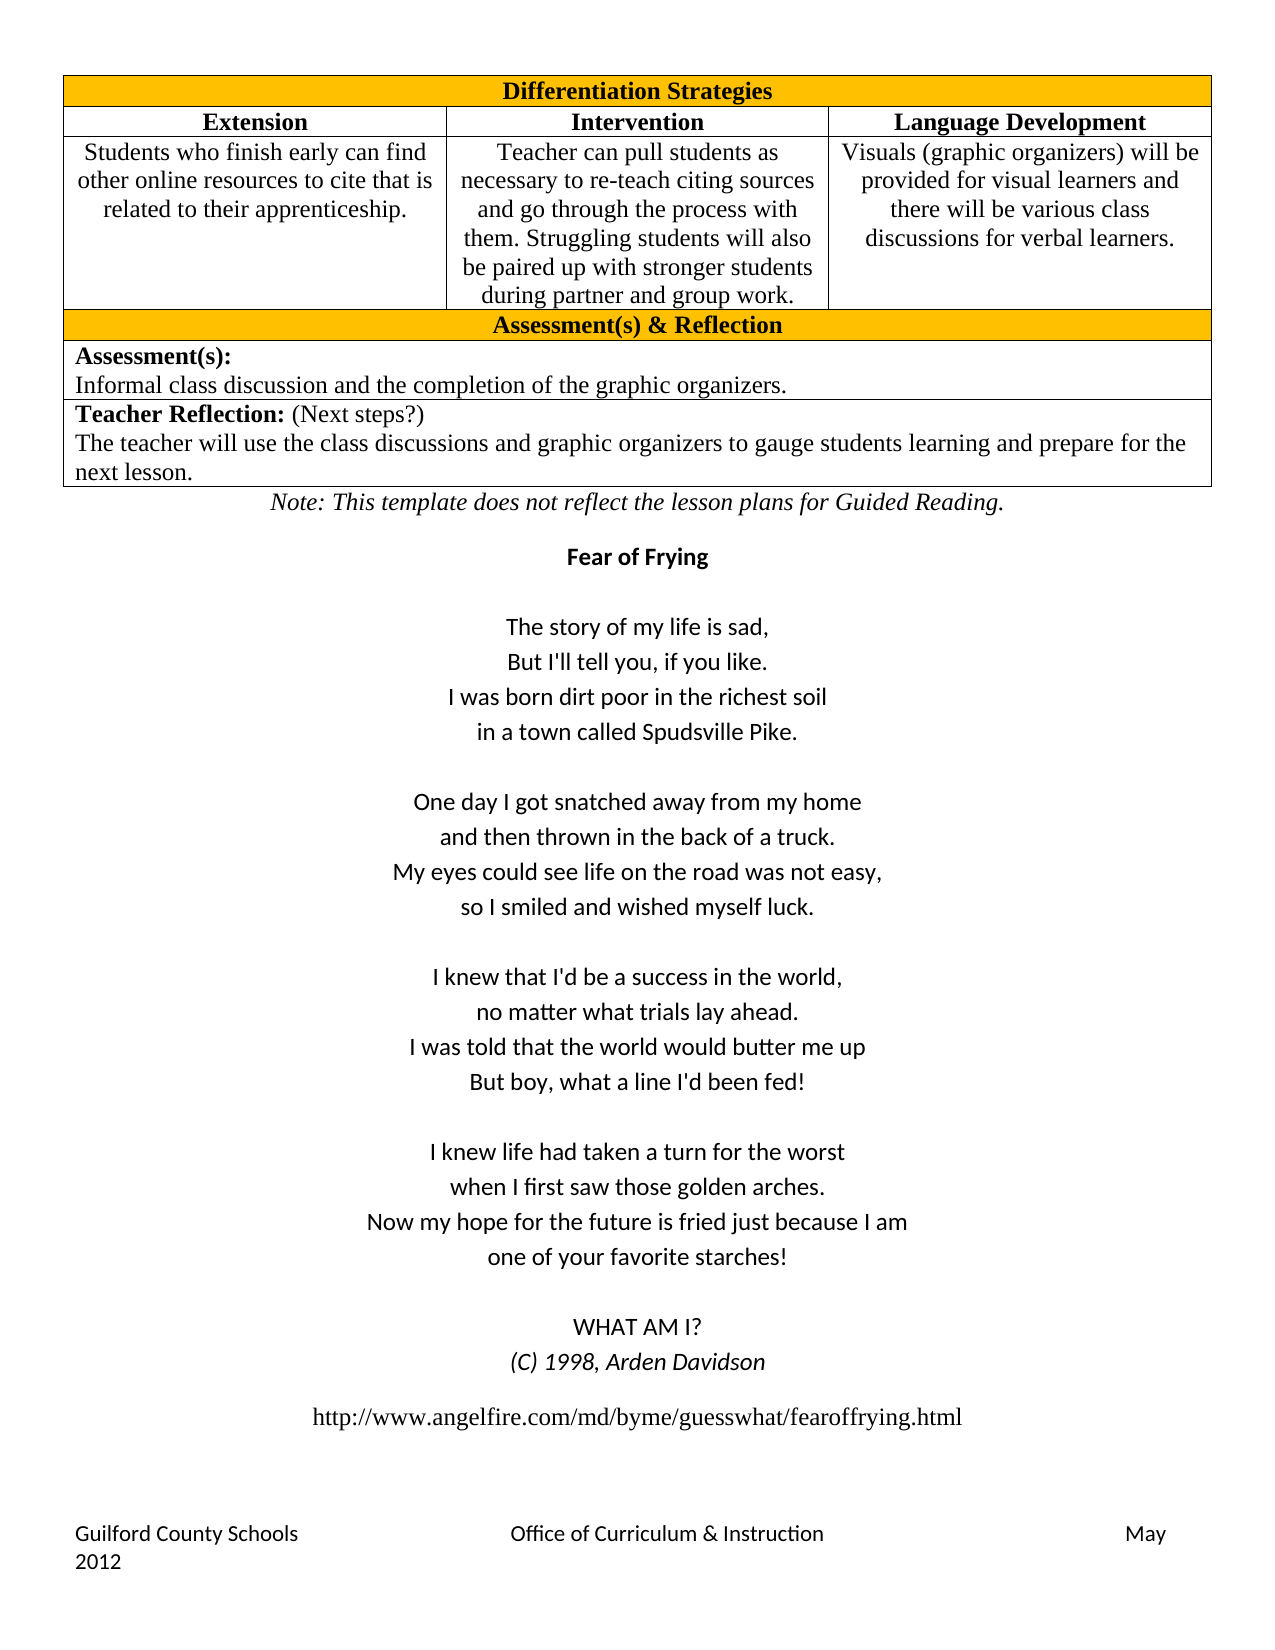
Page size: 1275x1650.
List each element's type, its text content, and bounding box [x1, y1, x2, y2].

table_cell Differentiation Strategies [64, 76, 1211, 106]
table_cell Language Development [829, 107, 1211, 136]
table_cell Extension [64, 107, 446, 136]
table_cell Teacher can pull students as necessary to re-teach citing sources and go through the process with them. Struggling students will also be paired up with stronger students during partner and group work. [447, 137, 828, 309]
text http://www.angelfire.com/md/byme/guesswhat/fearoffrying.html [75, 1402, 1200, 1430]
table_cell Teacher Reflection: (Next steps?) The teacher will use the class discussions and graphic organizers to gauge students learning and prepare for the next lesson. [64, 400, 1211, 486]
table_cell Assessment(s): Informal class discussion and the completion of the graphic organizers. [64, 341, 1211, 398]
table_cell Intervention [447, 107, 828, 136]
table_cell Students who finish early can find other online resources to cite that is related to their apprenticeship. [64, 137, 446, 309]
text Note: This template does not reflect the lesson plans for Guided Reading. [75, 487, 1200, 516]
table_cell Assessment(s) & Reflection [64, 310, 1211, 340]
text Fear of Frying The story of my life is sad, But I'll tell you, if you like. I was born dirt poor in the richest soil in a town called Spudsville Pike. One day I got snatched away from my home and then thrown in the back of a truck. My eyes could see life on the road was not easy, so I smiled and wished myself luck. I knew that I'd be a success in the world, no matter what trials lay ahead. I was told that the world would butter me up But boy, what a line I'd been fed! I knew life had taken a turn for the worst when I first saw those golden arches. Now my hope for the future is fried just because I am one of your favorite starches! WHAT AM I? (C) 1998, Arden Davidson [75, 541, 1200, 1376]
table_cell Visuals (graphic organizers) will be provided for visual learners and there will be various class discussions for verbal learners. [829, 137, 1211, 309]
